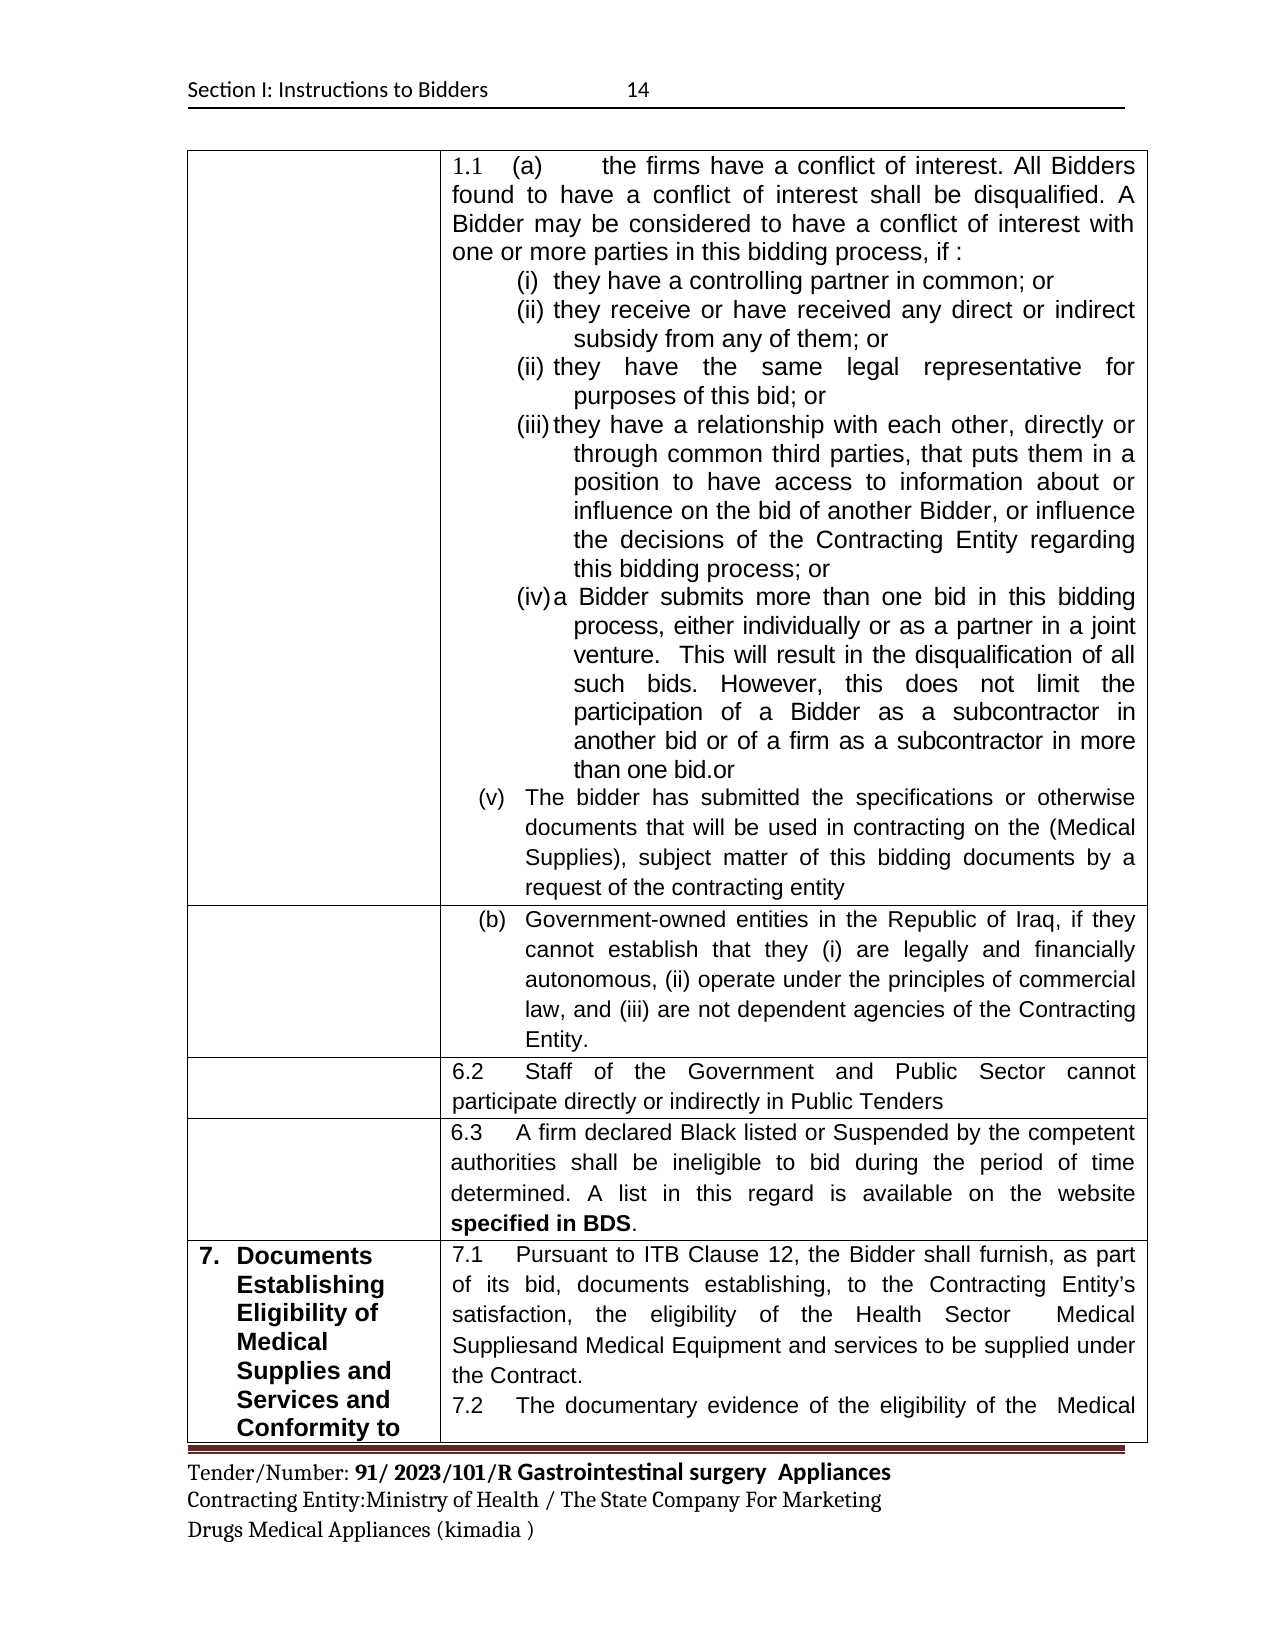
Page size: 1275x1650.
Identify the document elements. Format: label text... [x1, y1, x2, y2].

table_cell (b) Government-owned entities in the Republic of Iraq, if they cannot establish that they (i) are legally and financially autonomous, (ii) operate under the principles of commercial law, and (iii) are not dependent agencies of the Contracting Entity. [441, 906, 1147, 1057]
table_cell 6.2 Staff of the Government and Public Sector cannot participate directly or indirectly in Public Tenders [441, 1058, 1147, 1118]
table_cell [188, 1241, 440, 1442]
table_cell [188, 1058, 440, 1118]
table_cell [188, 1119, 440, 1240]
table_cell 6.3 A firm declared Black listed or Suspended by the competent authorities shall be ineligible to bid during the period of time determined. A list in this regard is available on the website specified in BDS. [441, 1119, 1147, 1240]
table_cell [188, 151, 440, 904]
table_cell [188, 906, 440, 1057]
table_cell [441, 1241, 1147, 1442]
table_cell (a) the firms have a conflict of interest. All Bidders found to have a conflict of interest shall be disqualified. A Bidder may be considered to have a conflict of interest with one or more parties in this bidding process, if : (i) they have a controlling partner in common; or (ii) they receive or have received any direct or indirect subsidy from any of them; or (ii) they have the same legal representative for purposes of this bid; or (iii) they have a relationship with each other, directly or through common third parties, that puts them in a position to have access to information about or influence on the bid of another Bidder, or influence the decisions of the Contracting Entity regarding this bidding process; or (iv) a Bidder submits more than one bid in this bidding process, either individually or as a partner in a joint venture. This will result in the disqualification of all such bids. However, this does not limit the participation of a Bidder as a subcontractor in another bid or of a firm as a subcontractor in more than one bid.or (v) The bidder has submitted the specifications or otherwise documents that will be used in contracting on the (Medical Supplies), subject matter of this bidding documents by a request of the contracting entity [441, 151, 1147, 904]
